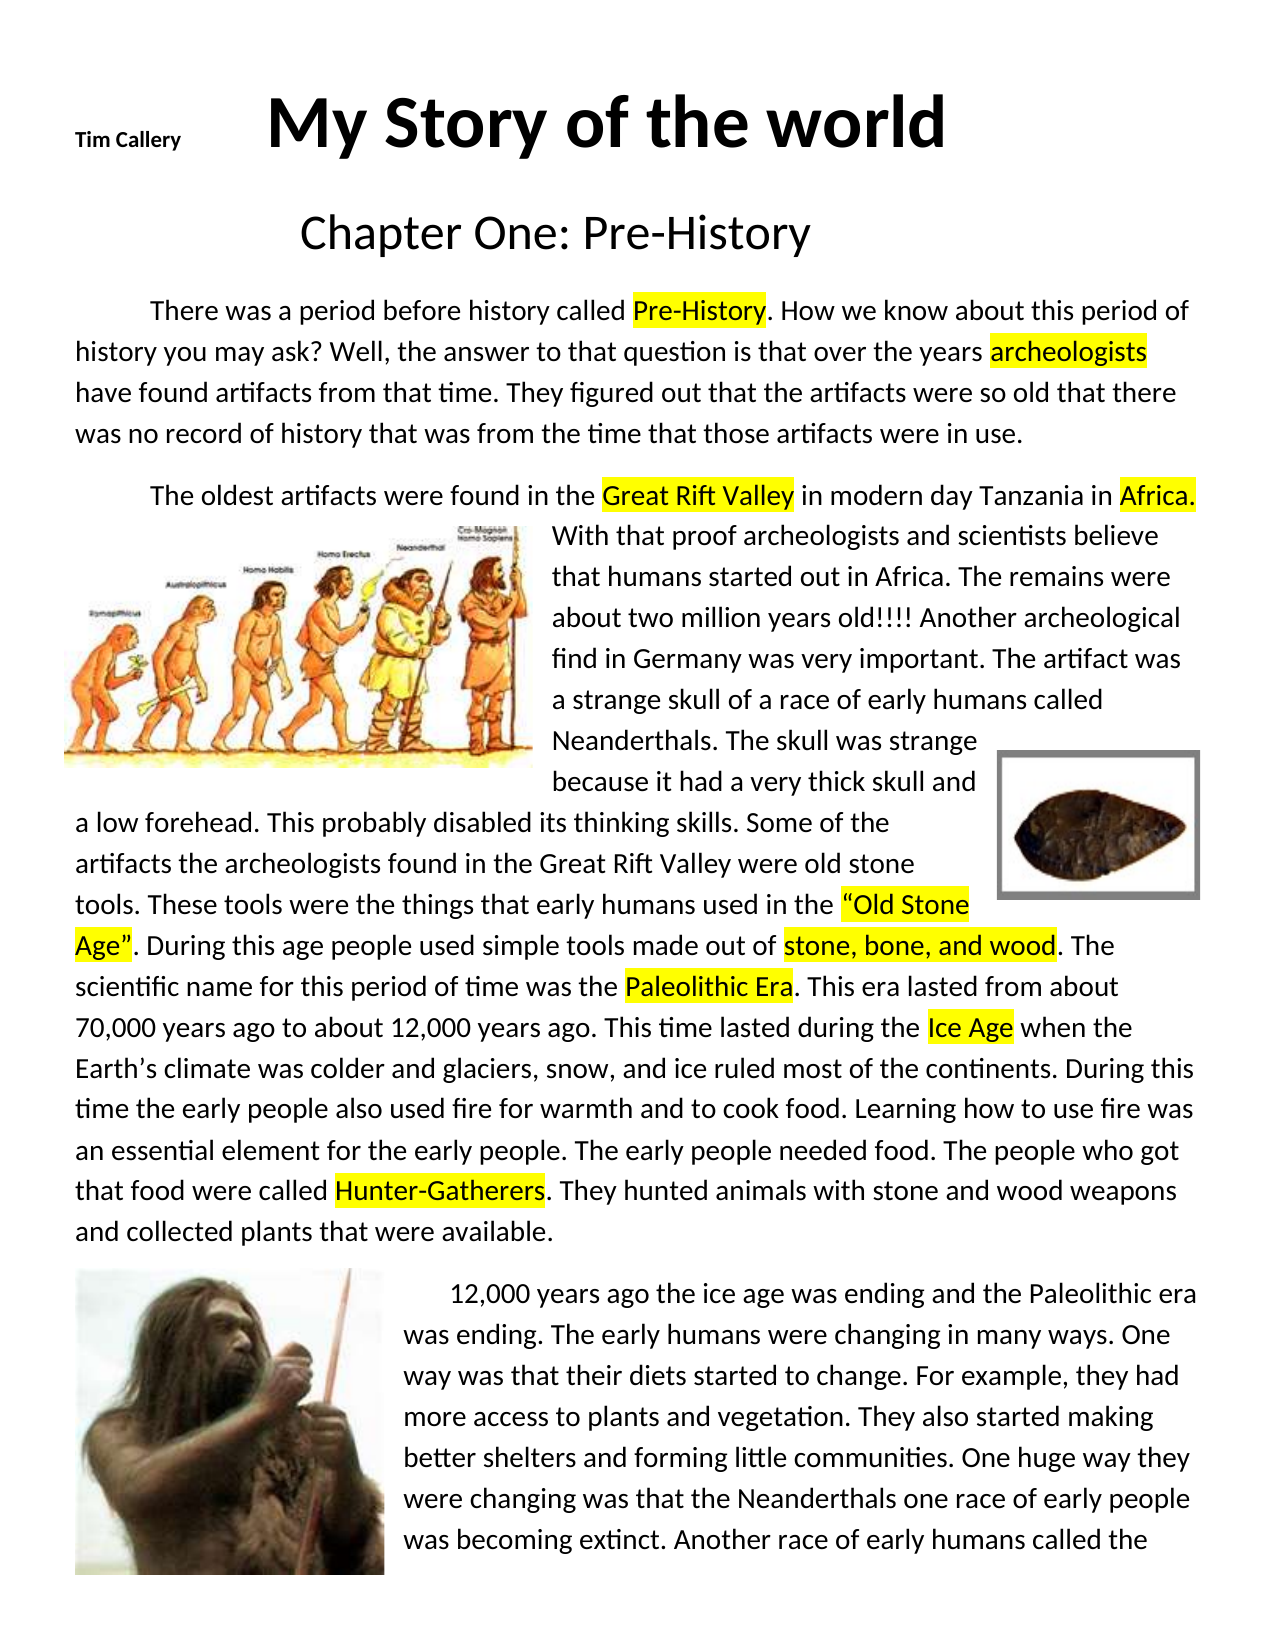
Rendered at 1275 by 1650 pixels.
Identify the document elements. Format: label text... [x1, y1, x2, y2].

text There was a period before history called Pre-History. How we know about this period of history you may ask? Well, the answer to that question is that over the years archeologists have found artifacts from that time. They figured out that the artifacts were so old that there was no record of history that was from the time that those artifacts were in use. [75, 292, 1200, 450]
text Chapter One: Pre-History [225, 201, 1200, 262]
text Tim Callery My Story of the world [75, 75, 1200, 167]
text The oldest artifacts were found in the Great Rift Valley in modern day Tanzania in Africa. With that proof archeologists and scientists believe that humans started out in Africa. The remains were about two million years old!!!! Another archeological find in Germany was very important. The artifact was a strange skull of a race of early humans called Neanderthals. The skull was strange because it had a very thick skull and a low forehead. This probably disabled its thinking skills. Some of the artifacts the archeologists found in the Great Rift Valley were old stone tools. These tools were the things that early humans used in the “Old Stone Age”. During this age people used simple tools made out of stone, bone, and wood. The scientific name for this period of time was the Paleolithic Era. This era lasted from about 70,000 years ago to about 12,000 years ago. This time lasted during the Ice Age when the Earth’s climate was colder and glaciers, snow, and ice ruled most of the continents. During this time the early people also used fire for warmth and to cook food. Learning how to use fire was an essential element for the early people. The early people needed food. The people who got that food were called Hunter-Gatherers. They hunted animals with stone and wood weapons and collected plants that were available. [75, 477, 1200, 1249]
picture [64, 526, 533, 768]
picture [75, 1268, 385, 1575]
picture [996, 750, 1200, 900]
